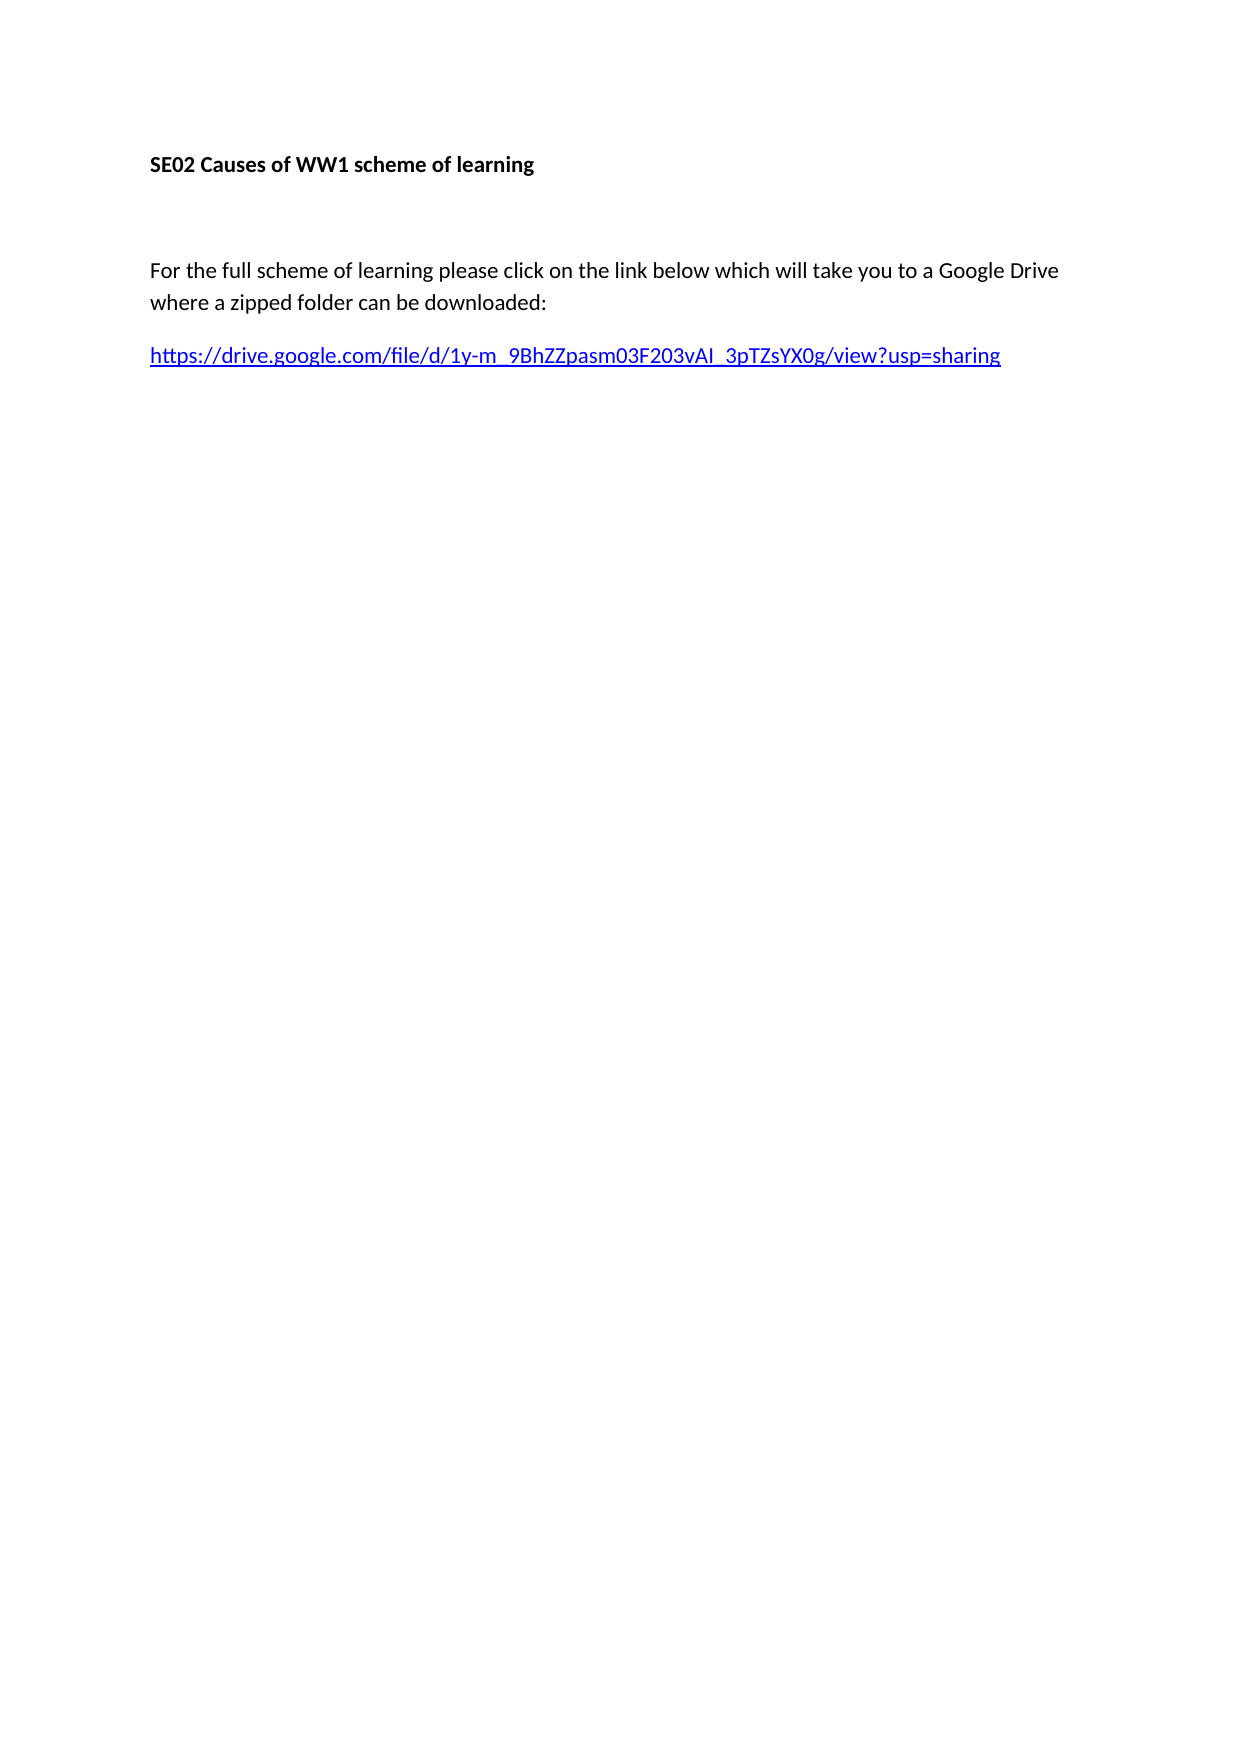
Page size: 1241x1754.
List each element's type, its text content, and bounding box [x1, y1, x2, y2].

text For the full scheme of learning please click on the link below which will take you to a Google Drive where a zipped folder can be downloaded: [150, 256, 1090, 316]
text SE02 Causes of WW1 scheme of learning [150, 150, 1090, 178]
text https://drive.google.com/file/d/1y-m_9BhZZpasm03F203vAI_3pTZsYX0g/view?usp=sharing [150, 341, 1090, 369]
